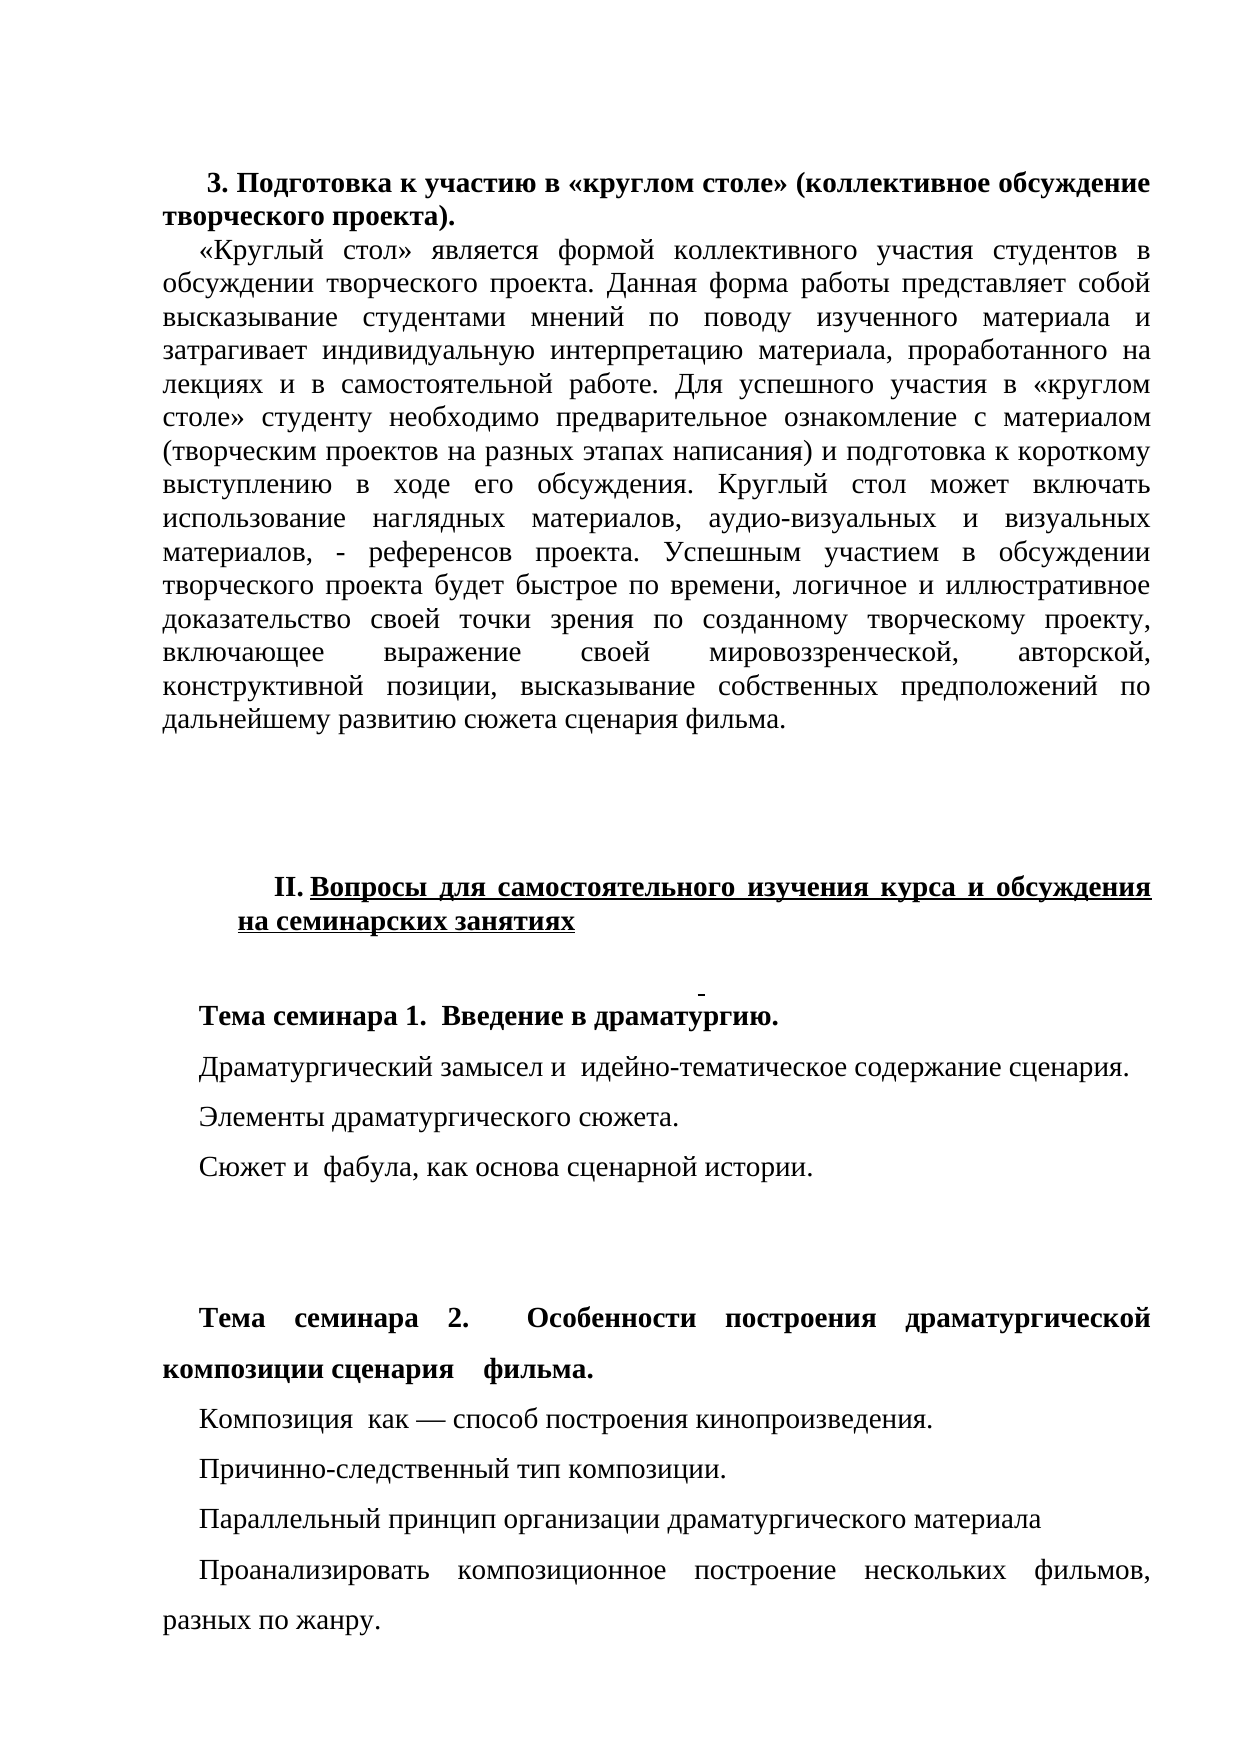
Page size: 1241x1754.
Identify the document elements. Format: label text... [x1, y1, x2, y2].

text Драматургический замысел и идейно-тематическое содержание сценария. [162, 1049, 1152, 1082]
text Причинно-следственный тип композиции. [162, 1451, 1152, 1485]
text Элементы драматургического сюжета. [162, 1099, 1152, 1133]
text «Круглый стол» является формой коллективного участия студентов в обсуждении творческого проекта. Данная форма работы представляет собой высказывание студентами мнений по поводу изученного материала и затрагивает индивидуальную интерпретацию материала, проработанного на лекциях и в самостоятельной работе. Для успешного участия в «круглом столе» студенту необходимо предварительное ознакомление с материалом (творческим проектов на разных этапах написания) и подготовка к короткому выступлению в ходе его обсуждения. Круглый стол может включать использование наглядных материалов, аудио-визуальных и визуальных материалов, - референсов проекта. Успешным участием в обсуждении творческого проекта будет быстрое по времени, логичное и иллюстративное доказательство своей точки зрения по созданному творческому проекту, включающее выражение своей мировоззренческой, авторской, конструктивной позиции, высказывание собственных предположений по дальнейшему развитию сюжета сценария фильма. [162, 232, 1152, 735]
text Тема семинара 2. Особенности построения драматургической композиции сценария фильма. [162, 1300, 1152, 1384]
text Тема семинара 1. Введение в драматургию. [162, 998, 1152, 1032]
text Проанализировать композиционное построение нескольких фильмов, разных по жанру. [162, 1552, 1152, 1636]
text Сюжет и фабула, как основа сценарной истории. [162, 1149, 1152, 1183]
text Композиция как — способ построения кинопроизведения. [162, 1401, 1152, 1434]
list Вопросы для самостоятельного изучения курса и обсуждения на семинарских занятиях [237, 869, 1152, 936]
text 3. Подготовка к участию в «круглом столе» (коллективное обсуждение творческого проекта). [162, 165, 1152, 232]
text Параллельный принцип организации драматургического материала [162, 1502, 1152, 1535]
